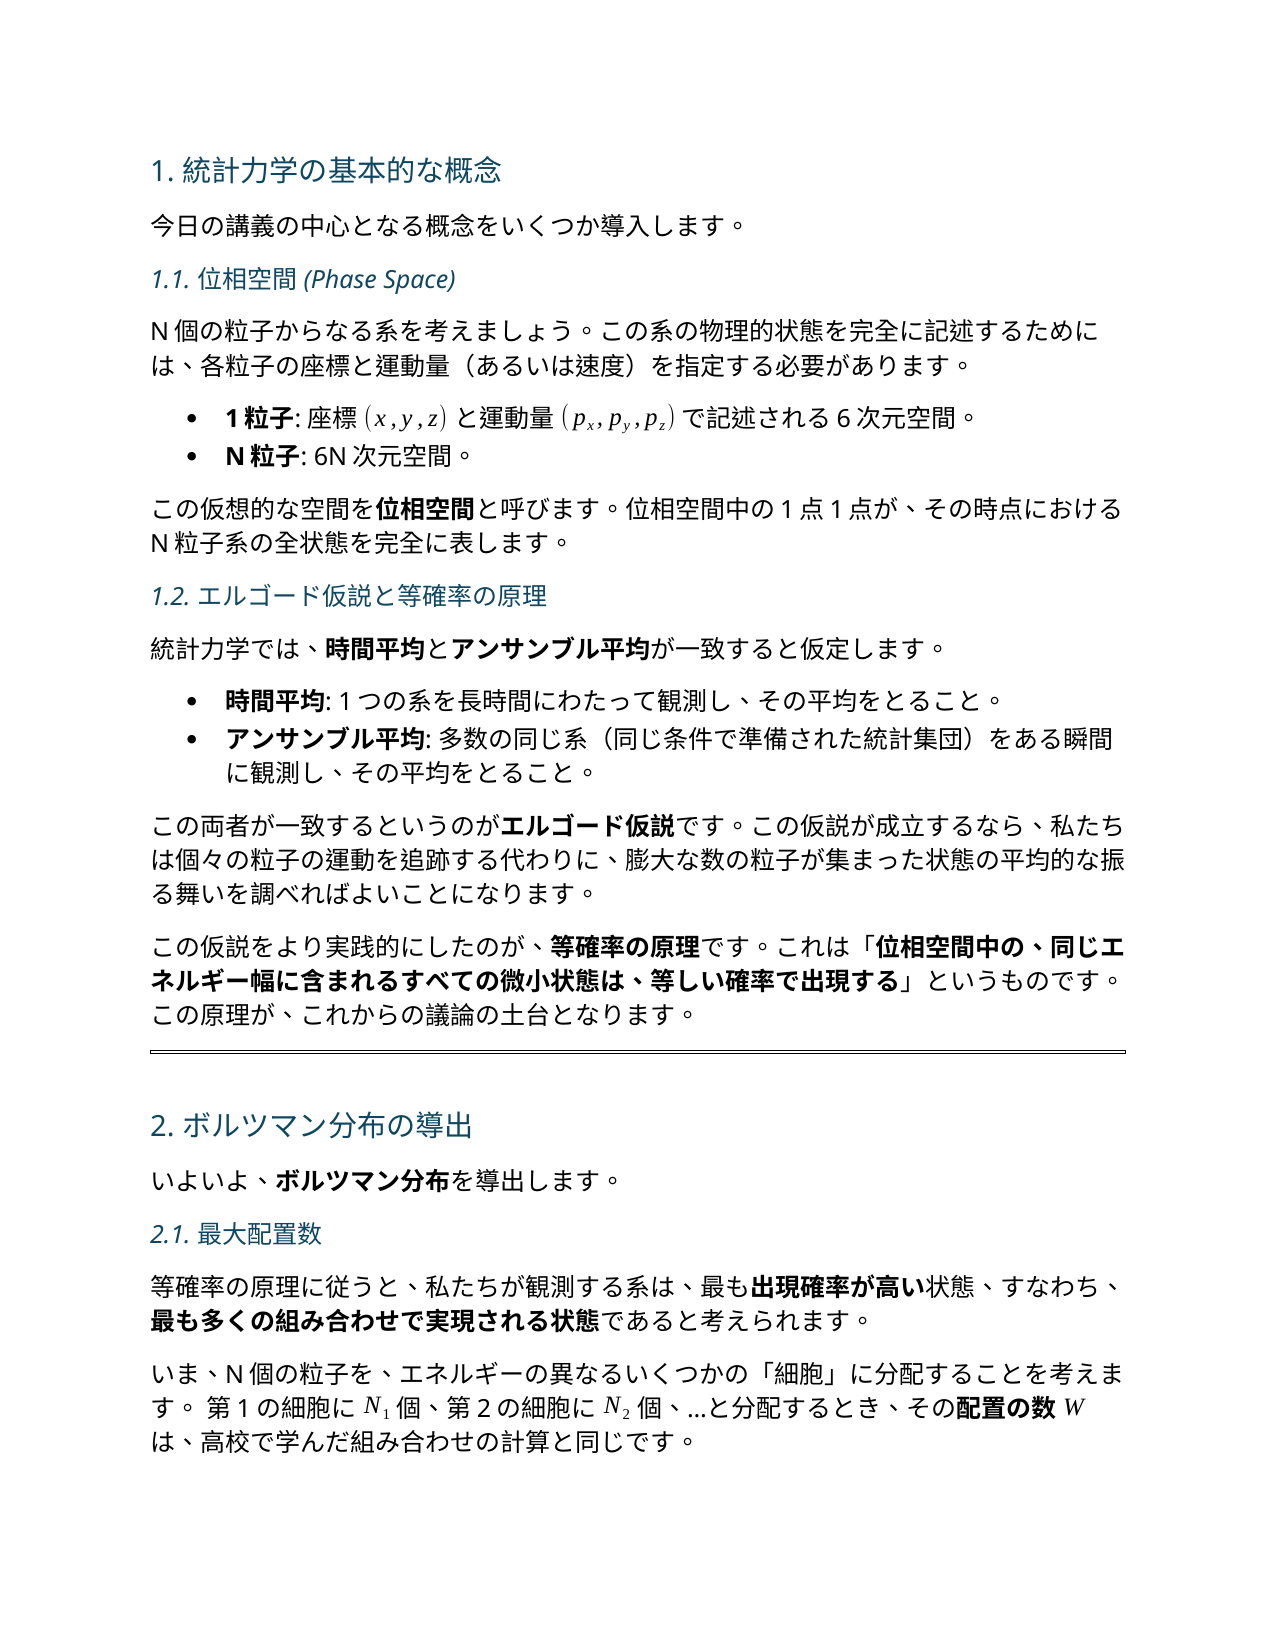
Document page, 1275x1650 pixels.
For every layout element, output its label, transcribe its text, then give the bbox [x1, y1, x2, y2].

list 1粒子: 座標 と運動量 で記述される6次元空間。 [187, 401, 1125, 435]
text 今日の講義の中心となる概念をいくつか導入します。 [150, 208, 1125, 242]
subtitle 1.2. エルゴード仮説と等確率の原理 [150, 578, 1125, 612]
text N個の粒子からなる系を考えましょう。この系の物理的状態を完全に記述するためには、各粒子の座標と運動量（あるいは速度）を指定する必要があります。 [150, 314, 1125, 382]
list 時間平均: 1つの系を長時間にわたって観測し、その平均をとること。 [187, 684, 1125, 718]
subtitle 1.1. 位相空間 (Phase Space) [150, 261, 1125, 295]
text 統計力学では、時間平均とアンサンブル平均が一致すると仮定します。 [150, 631, 1125, 665]
text 等確率の原理に従うと、私たちが観測する系は、最も出現確率が高い状態、すなわち、最も多くの組み合わせで実現される状態であると考えられます。 [150, 1269, 1125, 1338]
list N粒子: 6N次元空間。 [187, 439, 1125, 473]
text この仮想的な空間を位相空間と呼びます。位相空間中の1点1点が、その時点におけるN粒子系の全状態を完全に表します。 [150, 492, 1125, 560]
subtitle 2. ボルツマン分布の導出 [150, 1106, 1125, 1145]
text いま、N個の粒子を、エネルギーの異なるいくつかの「細胞」に分配することを考えます。 第1の細胞に 個、第2の細胞に 個、…と分配するとき、その配置の数 は、高校で学んだ組み合わせの計算と同じです。 [150, 1356, 1125, 1459]
text この仮説をより実践的にしたのが、等確率の原理です。これは「位相空間中の、同じエネルギー幅に含まれるすべての微小状態は、等しい確率で出現する」というものです。この原理が、これからの議論の土台となります。 [150, 930, 1125, 1032]
list アンサンブル平均: 多数の同じ系（同じ条件で準備された統計集団）をある瞬間に観測し、その平均をとること。 [187, 722, 1125, 790]
text いよいよ、ボルツマン分布を導出します。 [150, 1164, 1125, 1198]
text この両者が一致するというのがエルゴード仮説です。この仮説が成立するなら、私たちは個々の粒子の運動を追跡する代わりに、膨大な数の粒子が集まった状態の平均的な振る舞いを調べればよいことになります。 [150, 809, 1125, 911]
subtitle 2.1. 最大配置数 [150, 1217, 1125, 1251]
subtitle 1. 統計力学の基本的な概念 [150, 150, 1125, 190]
